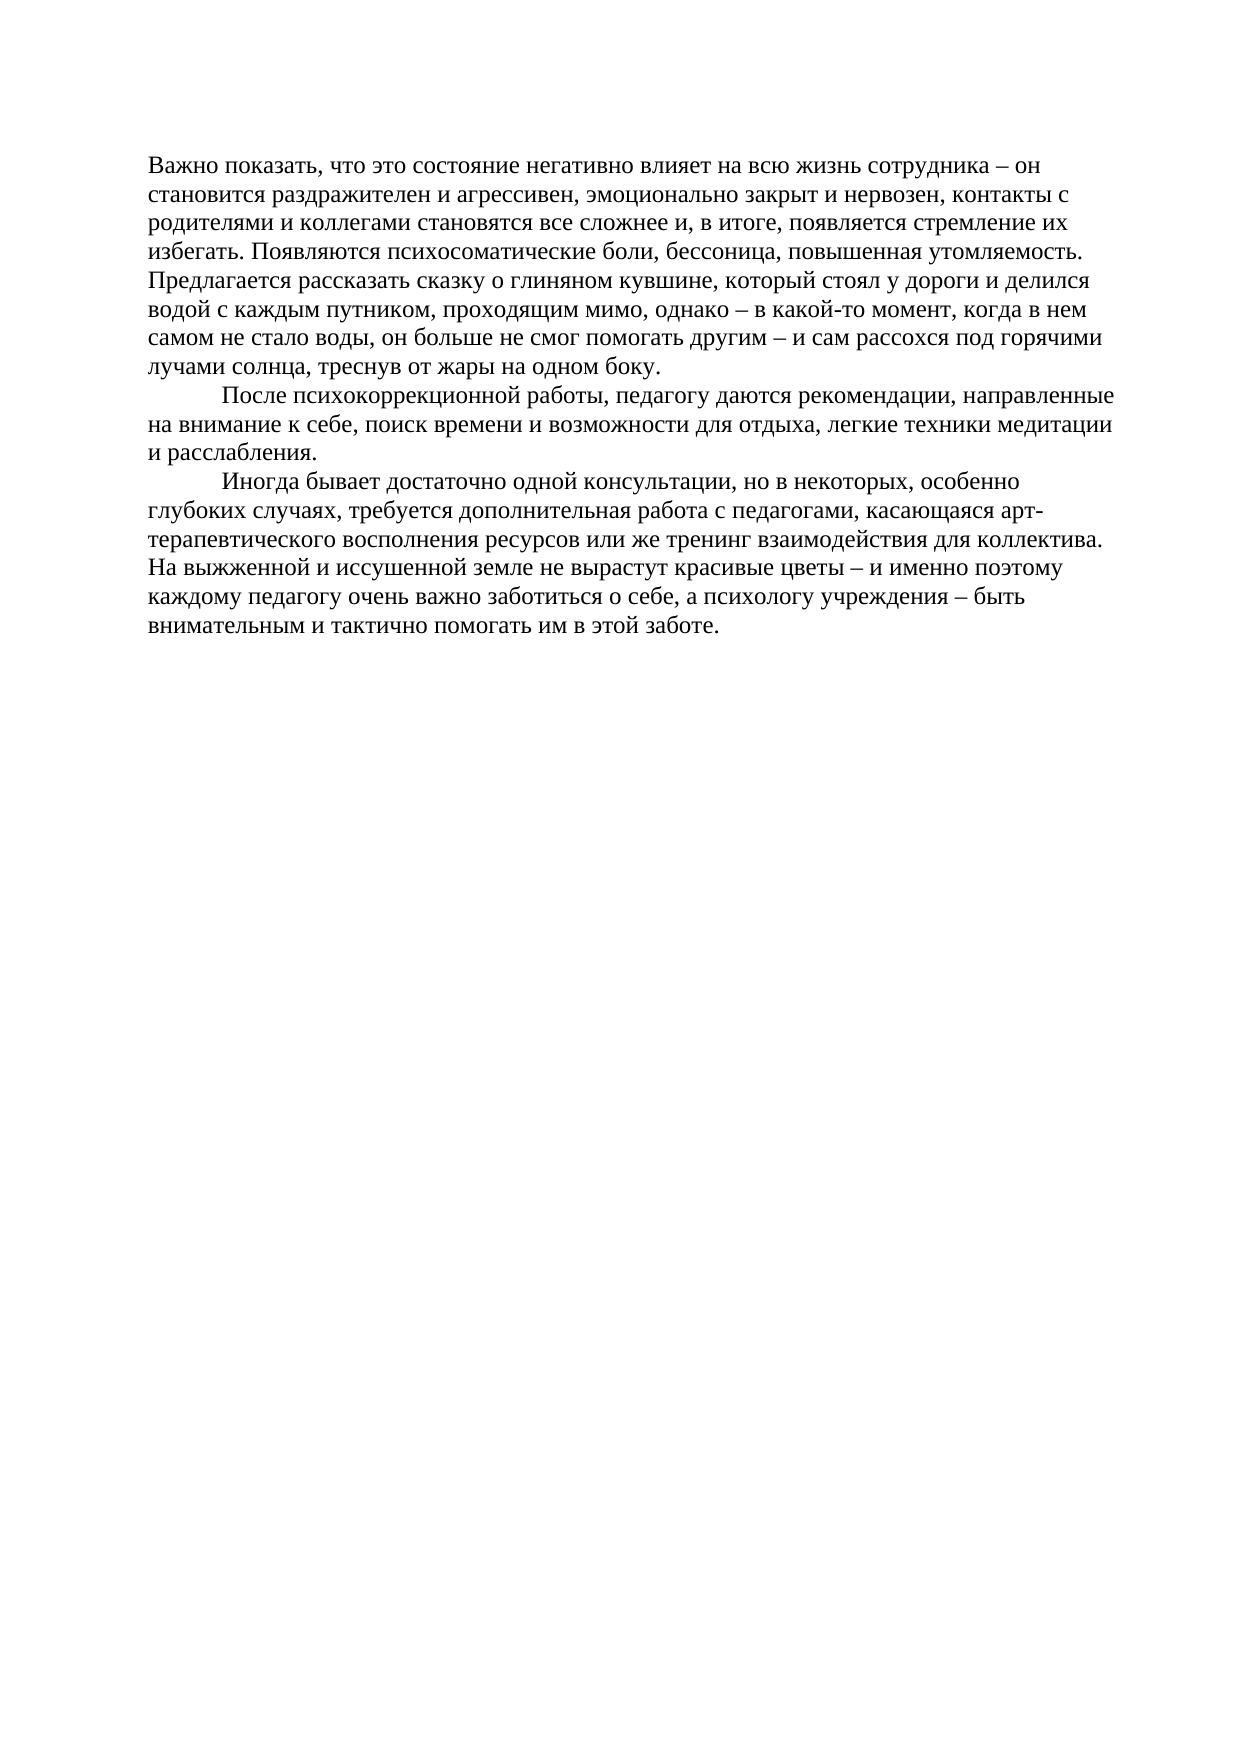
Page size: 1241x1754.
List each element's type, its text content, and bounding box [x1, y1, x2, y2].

text Важно показать, что это состояние негативно влияет на всю жизнь сотрудника – он становится раздражителен и агрессивен, эмоционально закрыт и нервозен, контакты с родителями и коллегами становятся все сложнее и, в итоге, появляется стремление их избегать. Появляются психосоматические боли, бессоница, повышенная утомляемость. [148, 150, 1122, 265]
text Предлагается рассказать сказку о глиняном кувшине, который стоял у дороги и делился водой с каждым путником, проходящим мимо, однако – в какой-то момент, когда в нем самом не стало воды, он больше не смог помогать другим – и сам рассохся под горячими лучами солнца, треснув от жары на одном боку. [148, 265, 1122, 380]
text Иногда бывает достаточно одной консультации, но в некоторых, особенно глубоких случаях, требуется дополнительная работа с педагогами, касающаяся арт-терапевтического восполнения ресурсов или же тренинг взаимодействия для коллектива. [148, 466, 1122, 552]
text На выжженной и иссушенной земле не вырастут красивые цветы – и именно поэтому каждому педагогу очень важно заботиться о себе, а психологу учреждения – быть внимательным и тактично помогать им в этой заботе. [148, 552, 1122, 639]
text После психокоррекционной работы, педагогу даются рекомендации, направленные на внимание к себе, поиск времени и возможности для отдыха, легкие техники медитации и расслабления. [148, 380, 1122, 466]
